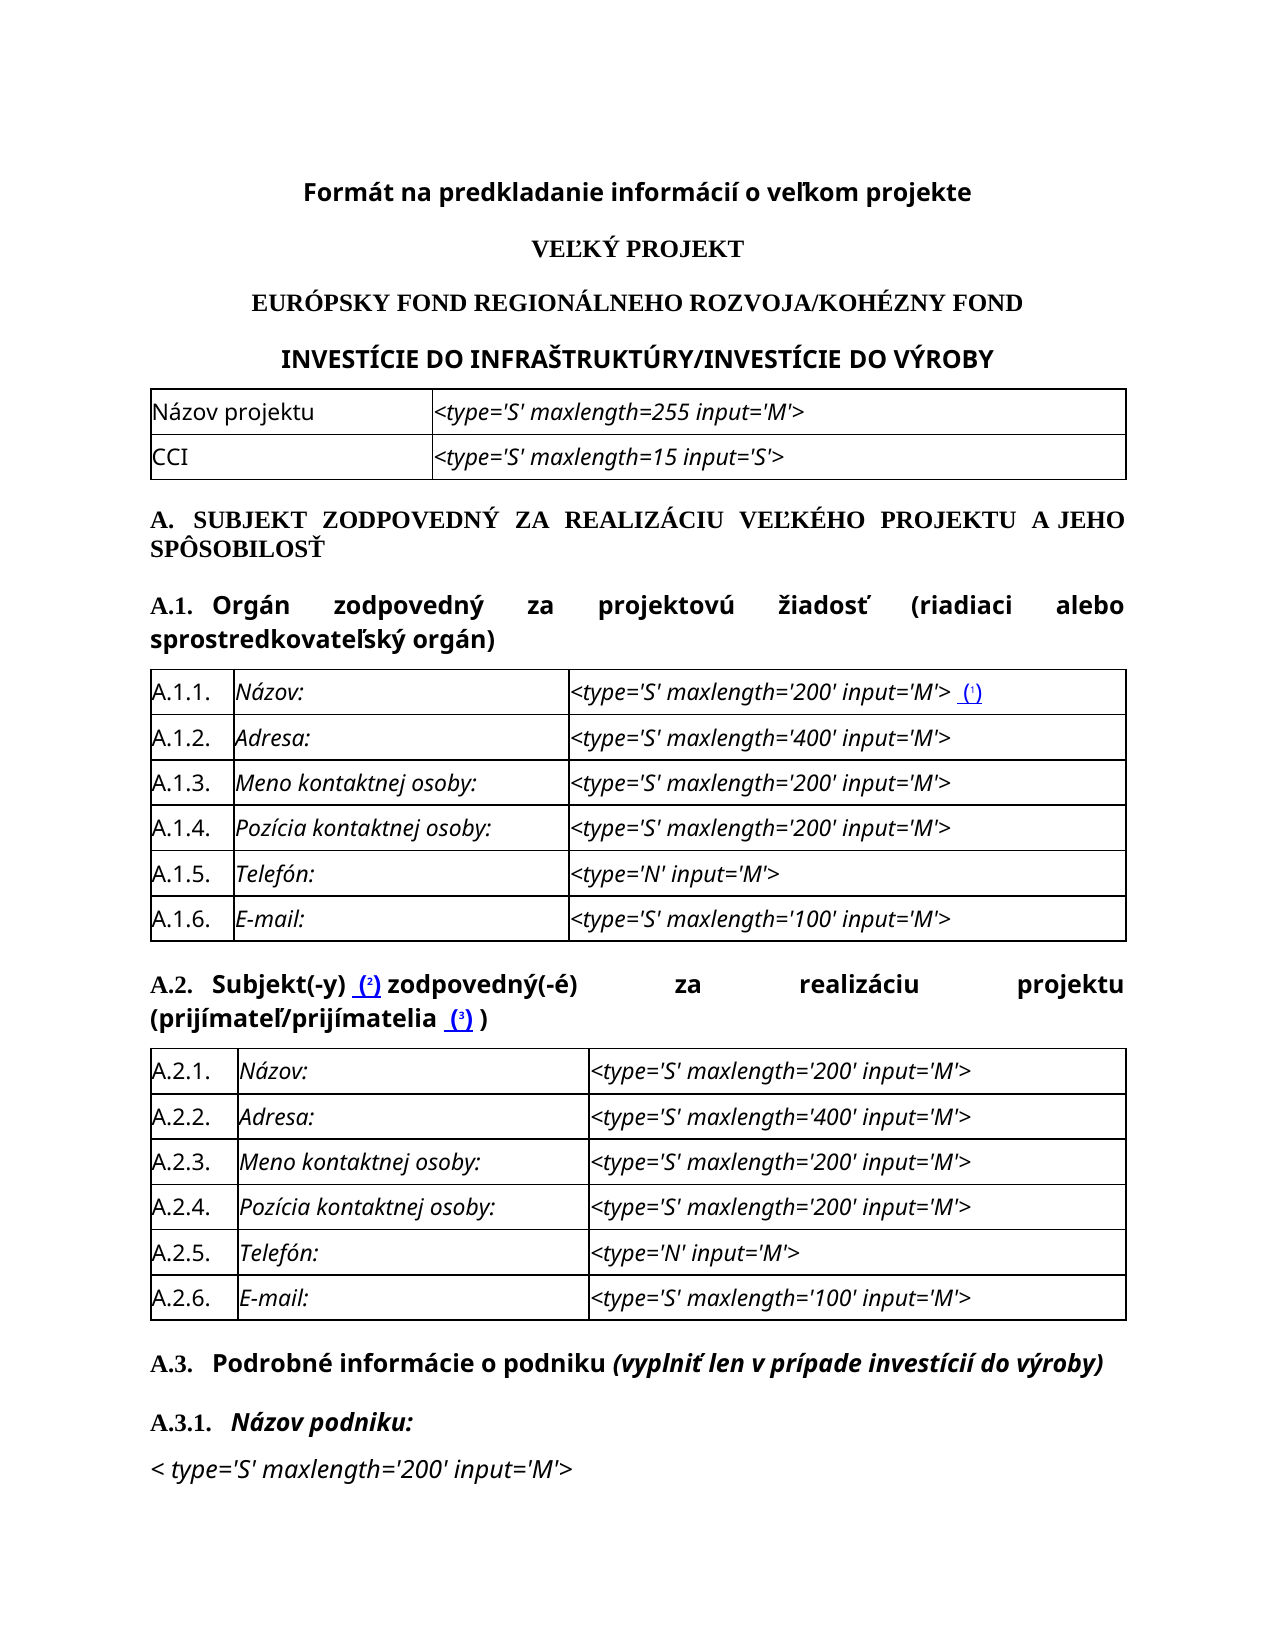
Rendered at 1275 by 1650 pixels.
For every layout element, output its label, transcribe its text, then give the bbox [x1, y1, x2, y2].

table_cell <type='S' maxlength='200' input='M'> [590, 1185, 1125, 1229]
table_cell A.2.2. [152, 1095, 237, 1138]
table_cell A.2.4. [152, 1185, 237, 1229]
table_header <type='S' maxlength='200' input='M'> (1) [570, 670, 1125, 714]
table_cell A.1.2. [152, 715, 233, 759]
text A.1. Orgán zodpovedný za projektovú žiadosť (riadiaci alebo sprostredkovateľský orgán) [150, 588, 1125, 656]
table_header Názov: [235, 670, 568, 714]
table_cell A.1.6. [152, 897, 233, 940]
text < type='S' maxlength='200' input='M'> [150, 1452, 1125, 1486]
table_cell <type='N' input='M'> [590, 1230, 1125, 1274]
table_cell <type='S' maxlength='100' input='M'> [570, 897, 1125, 940]
table_cell CCI [152, 435, 432, 479]
table_cell Adresa: [239, 1095, 588, 1138]
text A.2. Subjekt(-y) (2) zodpovedný(-é) za realizáciu projektu (prijímateľ/prijímatelia (3) ) [150, 967, 1125, 1035]
table_cell Adresa: [235, 715, 568, 759]
text INVESTÍCIE DO INFRAŠTRUKTÚRY/INVESTÍCIE DO VÝROBY [150, 342, 1125, 376]
text A.3. Podrobné informácie o podniku (vyplniť len v prípade investícií do výroby) [150, 1346, 1125, 1380]
text EURÓPSKY FOND REGIONÁLNEHO ROZVOJA/KOHÉZNY FOND [150, 288, 1125, 317]
text A.3.1. Názov podniku: [150, 1405, 1125, 1439]
table_cell <type='S' maxlength='200' input='M'> [590, 1140, 1125, 1183]
text A. SUBJEKT ZODPOVEDNÝ ZA REALIZÁCIU VEĽKÉHO PROJEKTU A JEHO SPÔSOBILOSŤ [150, 505, 1125, 563]
table_cell Pozícia kontaktnej osoby: [235, 806, 568, 850]
table_cell E-mail: [235, 897, 568, 940]
table_header A.1.1. [152, 670, 233, 714]
table_cell Telefón: [235, 851, 568, 895]
table_cell <type='S' maxlength='200' input='M'> [570, 806, 1125, 850]
table_header Názov: [239, 1049, 588, 1093]
table_cell <type='N' input='M'> [570, 851, 1125, 895]
table_cell A.1.3. [152, 761, 233, 804]
table_cell A.2.3. [152, 1140, 237, 1183]
table_cell Telefón: [239, 1230, 588, 1274]
table_cell Pozícia kontaktnej osoby: [239, 1185, 588, 1229]
table_cell <type='S' maxlength=15 input='S'> [433, 435, 1125, 479]
text VEĽKÝ PROJEKT [150, 234, 1125, 263]
table_cell <type='S' maxlength='200' input='M'> [570, 761, 1125, 804]
table_cell Meno kontaktnej osoby: [239, 1140, 588, 1183]
table_cell A.2.6. [152, 1276, 237, 1319]
table_cell A.2.5. [152, 1230, 237, 1274]
table_cell E-mail: [239, 1276, 588, 1319]
table_cell <type='S' maxlength='400' input='M'> [590, 1095, 1125, 1138]
table_cell Meno kontaktnej osoby: [235, 761, 568, 804]
table_cell <type='S' maxlength='400' input='M'> [570, 715, 1125, 759]
table_header <type='S' maxlength=255 input='M'> [433, 390, 1125, 433]
table_header <type='S' maxlength='200' input='M'> [590, 1049, 1125, 1093]
text Formát na predkladanie informácií o veľkom projekte [150, 175, 1125, 209]
table_cell A.1.4. [152, 806, 233, 850]
table_cell A.1.5. [152, 851, 233, 895]
table_header Názov projektu [152, 390, 432, 433]
table_cell <type='S' maxlength='100' input='M'> [590, 1276, 1125, 1319]
table_header A.2.1. [152, 1049, 237, 1093]
